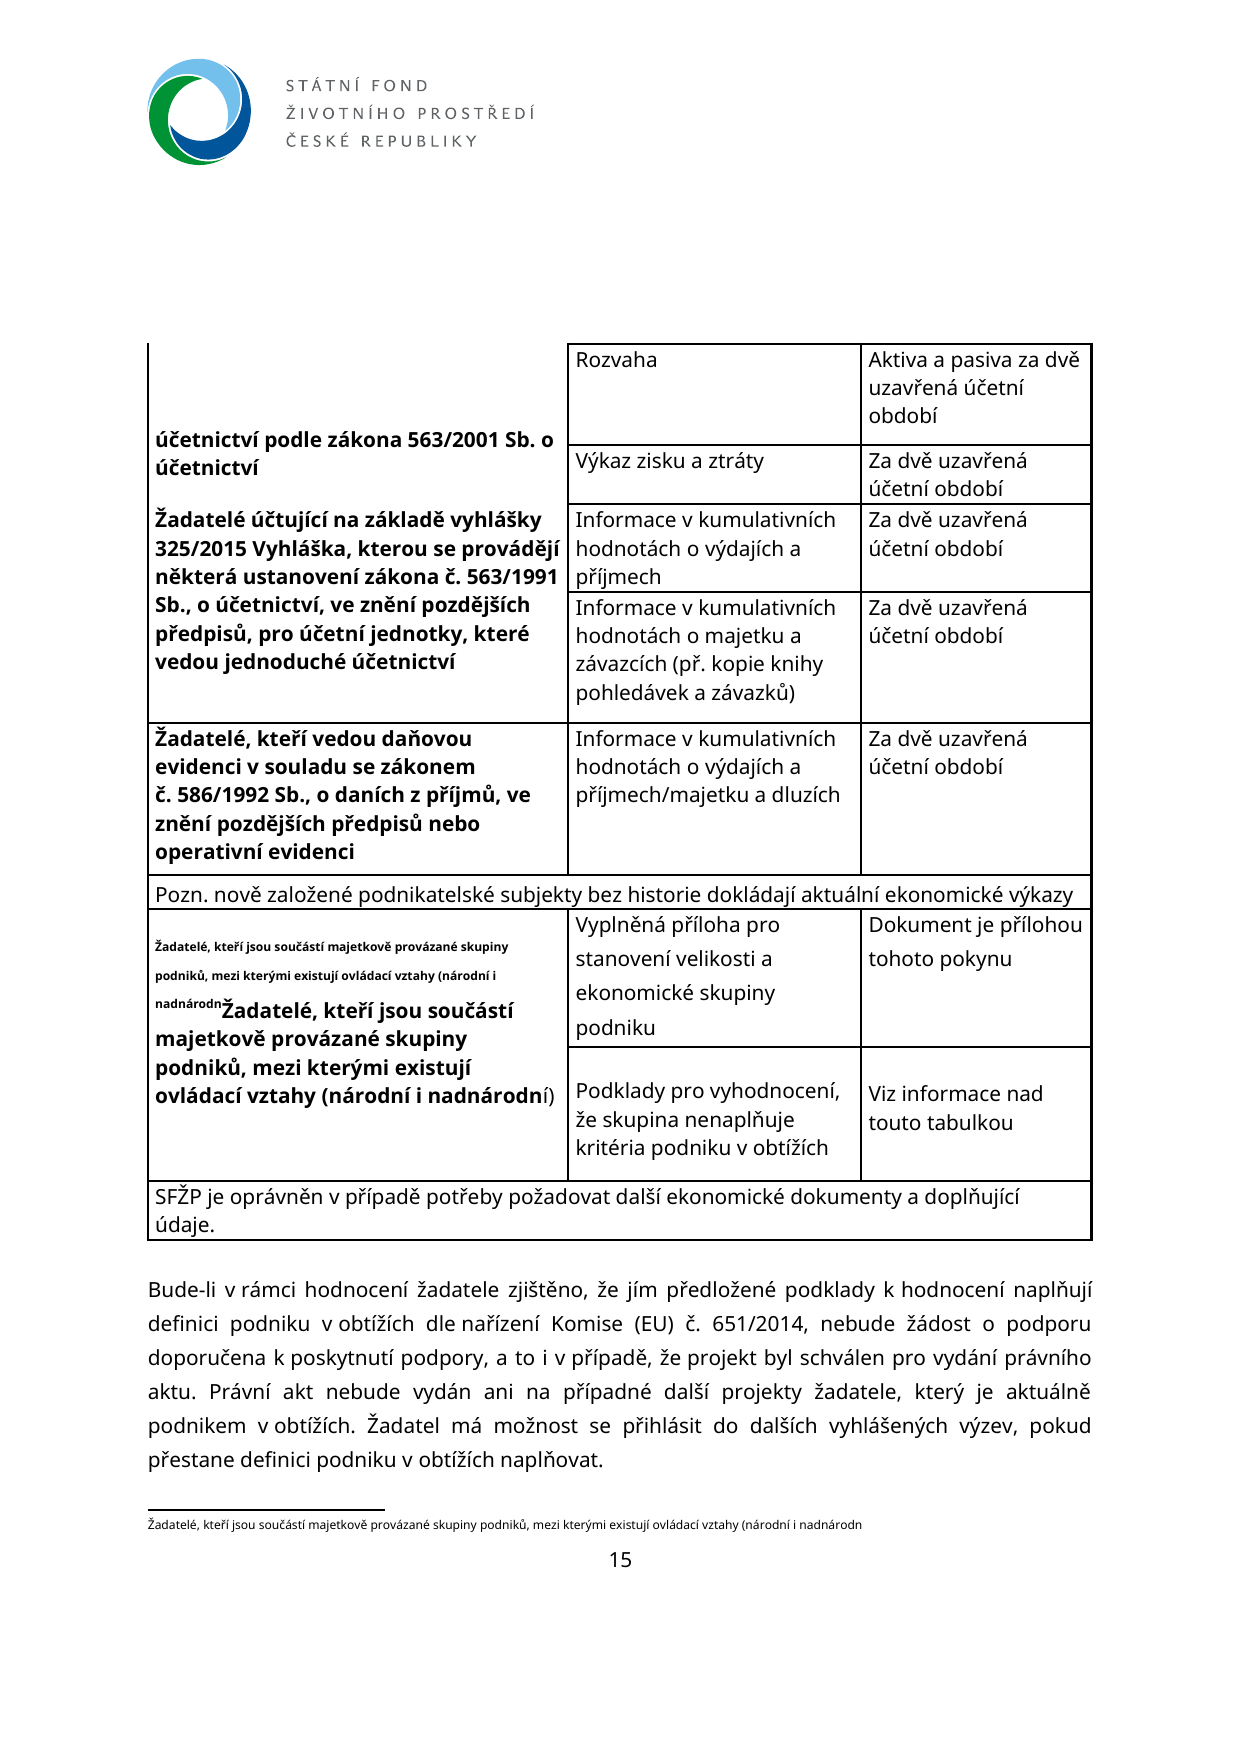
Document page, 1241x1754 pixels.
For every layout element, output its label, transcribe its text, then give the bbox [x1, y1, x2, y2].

table_cell Vyplněná příloha pro stanovení velikosti a ekonomické skupiny podniku [569, 910, 860, 1046]
table_cell Za dvě uzavřená účetní období [862, 724, 1090, 874]
table_cell Rozvaha [569, 345, 860, 444]
table_cell Pozn. nově založené podnikatelské subjekty bez historie dokládají aktuální ekonomické výkazy [149, 876, 1090, 908]
table_cell Podklady pro vyhodnocení, že skupina nenaplňuje kritéria podniku v obtížích [569, 1048, 860, 1180]
table_cell Informace v kumulativních hodnotách o výdajích a příjmech [569, 505, 860, 591]
table_cell Za dvě uzavřená účetní období [862, 505, 1090, 591]
table_cell Dokument je přílohou tohoto pokynu [862, 910, 1090, 1046]
table_cell Informace v kumulativních hodnotách o výdajích a příjmech/majetku a dluzích [569, 724, 860, 874]
table_cell Viz informace nad touto tabulkou [862, 1048, 1090, 1180]
table_cell Informace v kumulativních hodnotách o majetku a závazcích (př. kopie knihy pohledávek a závazků) [569, 593, 860, 722]
table_cell Žadatelé účtující na základě vyhlášky 325/2015 Vyhláška, kterou se provádějí některá ustanovení zákona č. 563/1991 Sb., o účetnictví, ve znění pozdějších předpisů, pro účetní jednotky, které vedou jednoduché účetnictví [149, 503, 567, 722]
table_cell Aktiva a pasiva za dvě uzavřená účetní období [862, 345, 1090, 444]
table_cell Za dvě uzavřená účetní období [862, 593, 1090, 722]
table_cell Za dvě uzavřená účetní období [862, 446, 1090, 503]
table_cell Žadatelé, kteří jsou součástí majetkově provázané skupiny podniků, mezi kterými existují ovládací vztahy (národní i nadnárodní) [149, 910, 567, 1180]
table_cell Výkaz zisku a ztráty [569, 446, 860, 503]
table_cell SFŽP je oprávněn v případě potřeby požadovat další ekonomické dokumenty a doplňující údaje. [149, 1182, 1090, 1239]
table_cell Žadatelé, kteří vedou daňovou evidenci v souladu se zákonem č. 586/1992 Sb., o daních z příjmů, ve znění pozdějších předpisů nebo operativní evidenci [149, 724, 567, 874]
text Bude-li v rámci hodnocení žadatele zjištěno, že jím předložené podklady k hodnocení naplňují definici podniku v obtížích dle nařízení Komise (EU) č. 651/2014, nebude žádost o podporu doporučena k poskytnutí podpory, a to i v případě, že projekt byl schválen pro vydání právního aktu. Právní akt nebude vydán ani na případné další projekty žadatele, který je aktuálně podnikem v obtížích. Žadatel má možnost se přihlásit do dalších vyhlášených výzev, pokud přestane definici podniku v obtížích naplňovat. [148, 1275, 1092, 1474]
